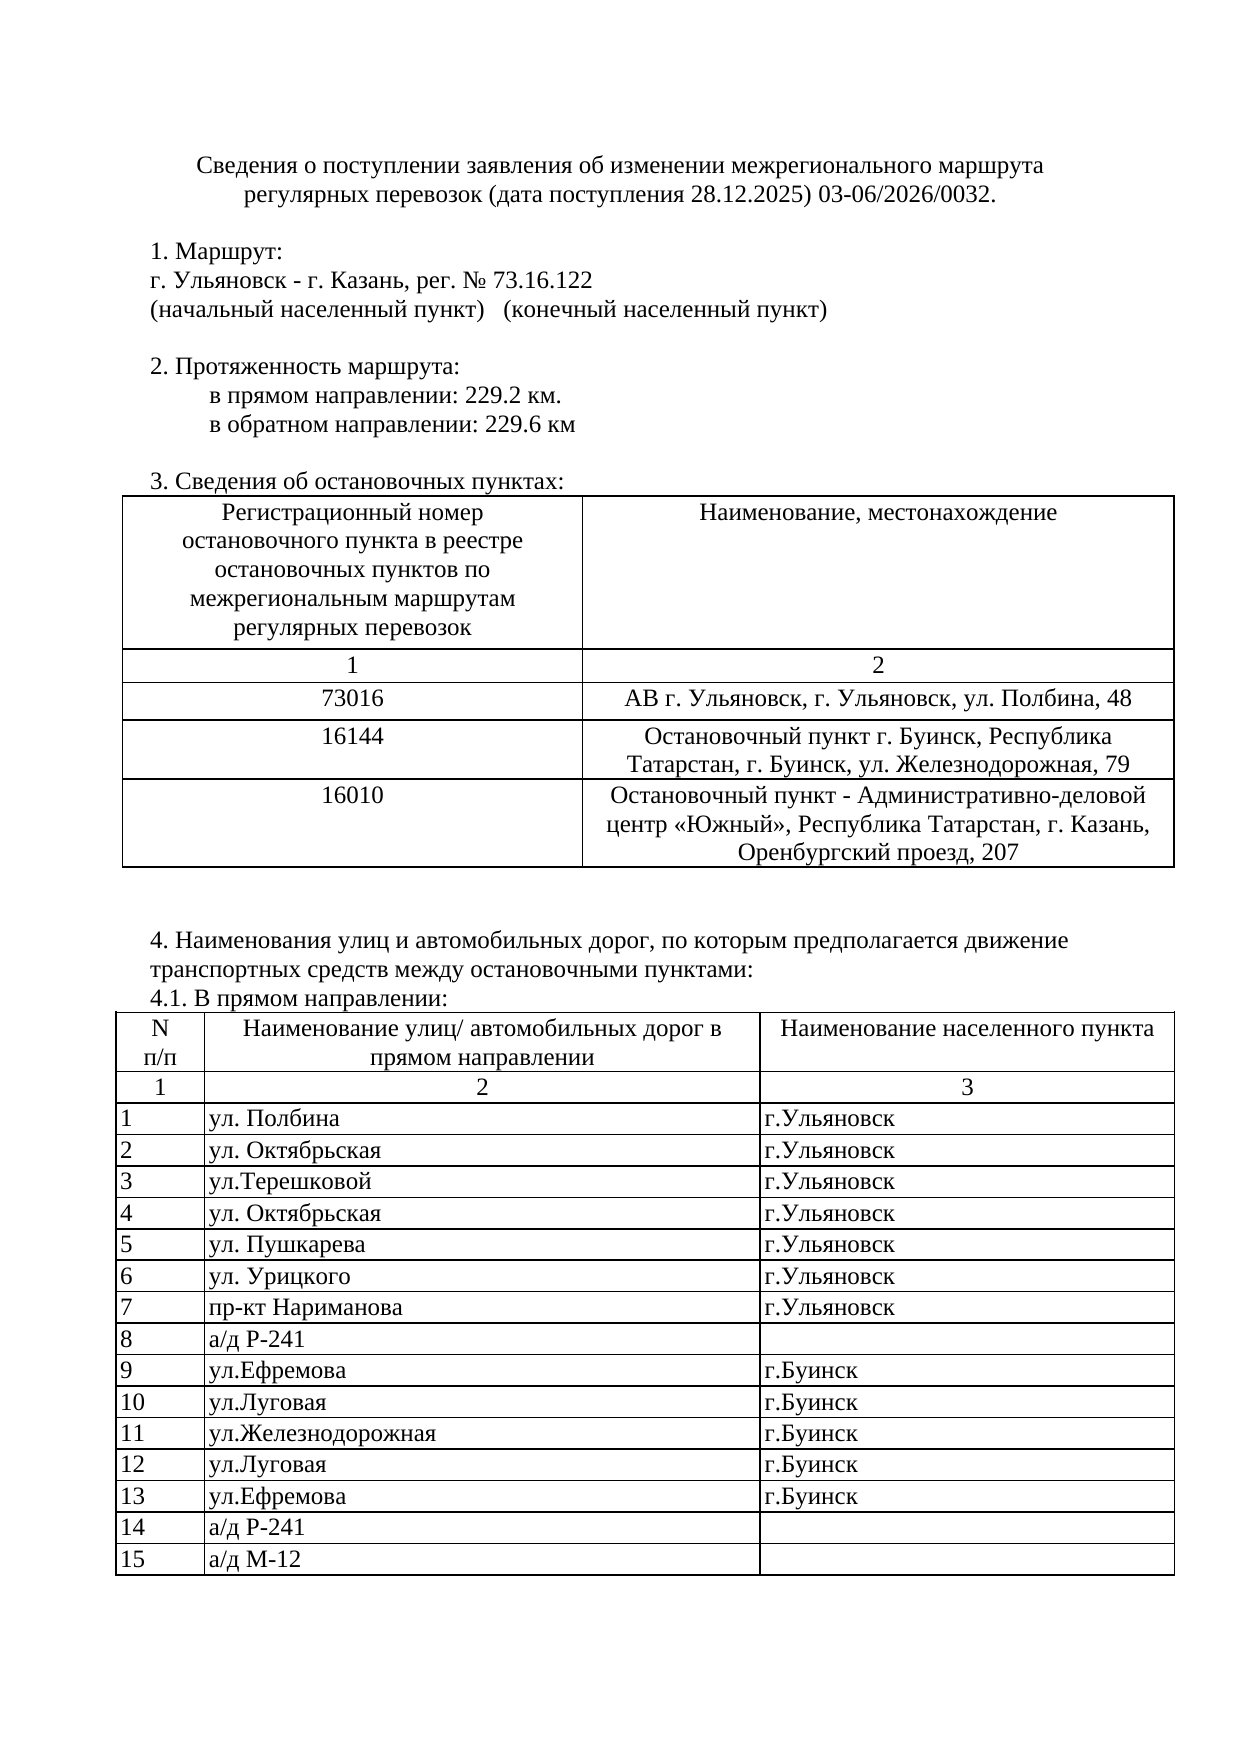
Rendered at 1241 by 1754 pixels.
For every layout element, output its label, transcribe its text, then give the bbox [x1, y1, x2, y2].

text 4.1. В прямом направлении: [150, 983, 1090, 1011]
table_cell ул.Луговая [205, 1450, 759, 1479]
table_cell Остановочный пункт - Административно-деловой центр «Южный», Республика Татарстан, г. Казань, Оренбургский проезд, 207 [583, 780, 1173, 866]
table_cell 3 [761, 1072, 1174, 1102]
table_cell 13 [117, 1481, 204, 1511]
table_cell 14 [117, 1513, 204, 1542]
table_cell 7 [117, 1292, 204, 1322]
table_cell ул.Ефремова [205, 1481, 759, 1511]
table_cell г.Буинск [761, 1481, 1174, 1511]
table_cell г.Ульяновск [761, 1104, 1174, 1133]
table_cell 2 [205, 1072, 759, 1102]
table_cell Остановочный пункт г. Буинск, Республика Татарстан, г. Буинск, ул. Железнодорожная, 79 [583, 721, 1173, 778]
table_header Регистрационный номер остановочного пункта в реестре остановочных пунктов по межрегиональным маршрутам регулярных перевозок [123, 497, 582, 648]
text 4. Наименования улиц и автомобильных дорог, по которым предполагается движение транспортных средств между остановочными пунктами: [150, 925, 1090, 983]
table_cell 5 [117, 1230, 204, 1259]
table_cell ул. Октябрьская [205, 1198, 759, 1228]
table_cell 2 [583, 650, 1173, 681]
table_cell ул. Урицкого [205, 1261, 759, 1291]
table_cell 15 [117, 1544, 204, 1574]
table_cell ул.Ефремова [205, 1355, 759, 1385]
table_cell 11 [117, 1418, 204, 1448]
table_header Наименование улиц/ автомобильных дорог в прямом направлении [205, 1013, 759, 1071]
table_cell 16010 [123, 780, 582, 866]
table_cell 3 [117, 1167, 204, 1196]
table_cell ул.Луговая [205, 1387, 759, 1417]
table_cell 73016 [123, 683, 582, 719]
table_cell [761, 1513, 1174, 1542]
text Сведения о поступлении заявления об изменении межрегионального маршрута регулярных перевозок (дата поступления 28.12.2025) 03-06/2026/0032. [150, 150, 1090, 207]
table_cell ул.Железнодорожная [205, 1418, 759, 1448]
table_cell [761, 1324, 1174, 1354]
table_cell 6 [117, 1261, 204, 1291]
table_cell г.Буинск [761, 1450, 1174, 1479]
table_cell г.Ульяновск [761, 1135, 1174, 1165]
table_cell 1 [123, 650, 582, 681]
table_cell ул. Полбина [205, 1104, 759, 1133]
text в прямом направлении: 229.2 км. [150, 380, 1090, 409]
table_header N п/п [117, 1013, 204, 1071]
table_cell пр-кт Нариманова [205, 1292, 759, 1322]
table_cell 2 [117, 1135, 204, 1165]
table_cell ул. Пушкарева [205, 1230, 759, 1259]
table_cell а/д М-12 [205, 1544, 759, 1574]
text 2. Протяженность маршрута: [150, 351, 1090, 380]
text г. Ульяновск - г. Казань, рег. № 73.16.122 [150, 265, 1090, 294]
table_cell 1 [117, 1072, 204, 1102]
text 1. Маршрут: [150, 236, 1090, 265]
table_cell АВ г. Ульяновск, г. Ульяновск, ул. Полбина, 48 [583, 683, 1173, 719]
table_cell [761, 1544, 1174, 1574]
table_cell г.Буинск [761, 1418, 1174, 1448]
text в обратном направлении: 229.6 км [150, 409, 1090, 437]
table_cell г.Ульяновск [761, 1230, 1174, 1259]
table_cell а/д Р-241 [205, 1324, 759, 1354]
table_cell 16144 [123, 721, 582, 778]
table_cell 12 [117, 1450, 204, 1479]
text (начальный населенный пункт) (конечный населенный пункт) [150, 294, 1090, 322]
table_cell 1 [117, 1104, 204, 1133]
table_cell 8 [117, 1324, 204, 1354]
table_cell г.Ульяновск [761, 1167, 1174, 1196]
table_cell г.Буинск [761, 1355, 1174, 1385]
table_cell а/д Р-241 [205, 1513, 759, 1542]
table_cell ул.Терешковой [205, 1167, 759, 1196]
table_cell г.Ульяновск [761, 1198, 1174, 1228]
table_cell г.Буинск [761, 1387, 1174, 1417]
table_header Наименование населенного пункта [761, 1013, 1174, 1071]
table_cell 4 [117, 1198, 204, 1228]
table_header Наименование, местонахождение [583, 497, 1173, 648]
table_cell г.Ульяновск [761, 1292, 1174, 1322]
table_cell 10 [117, 1387, 204, 1417]
table_cell ул. Октябрьская [205, 1135, 759, 1165]
table_cell г.Ульяновск [761, 1261, 1174, 1291]
table_cell 9 [117, 1355, 204, 1385]
text 3. Сведения об остановочных пунктах: [150, 466, 1090, 495]
